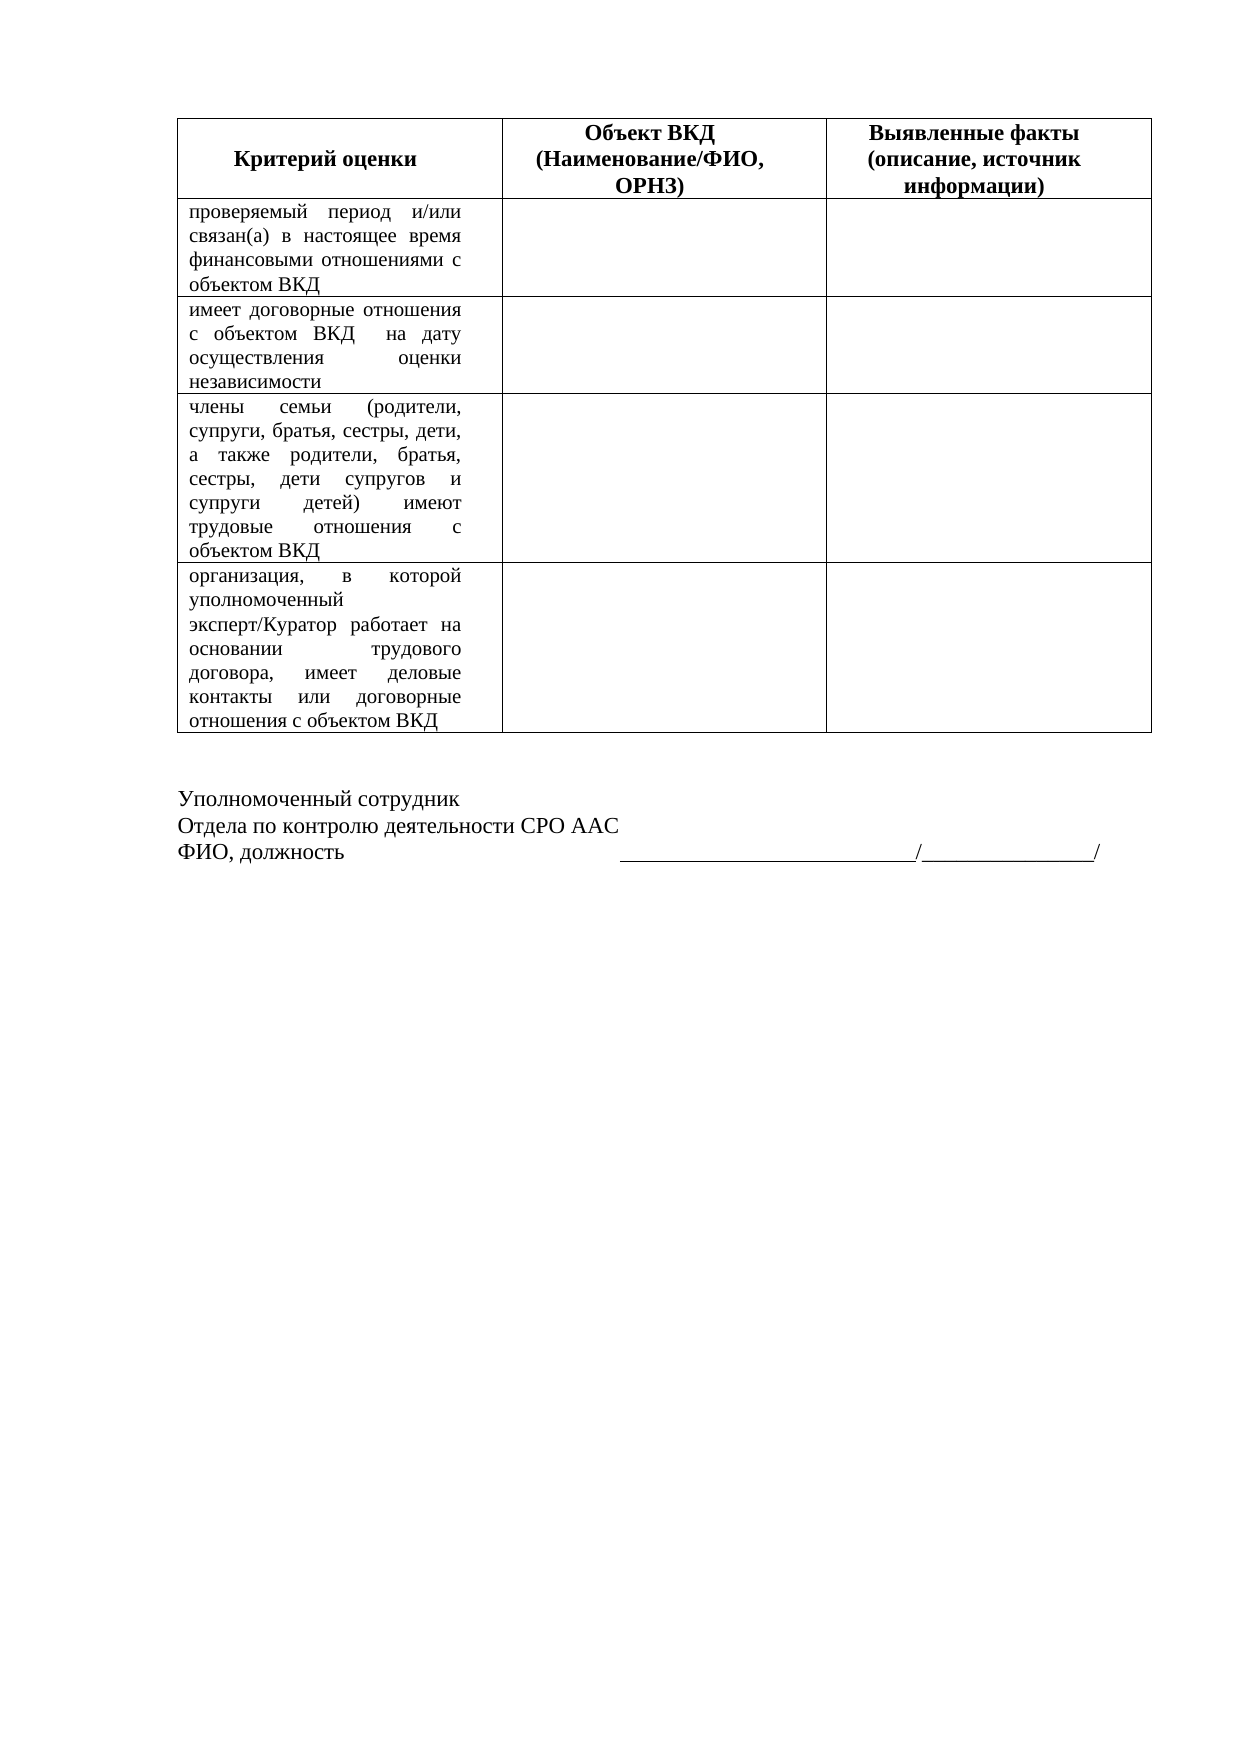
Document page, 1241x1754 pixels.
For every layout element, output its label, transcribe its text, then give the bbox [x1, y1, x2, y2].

table_header Выявленные факты (описание, источник информации) [827, 119, 1151, 198]
table_header Объект ВКД (Наименование/ФИО, ОРНЗ) [503, 119, 826, 198]
table_cell имеет договорные отношения с объектом ВКД на дату осуществления оценки независимости [178, 297, 502, 393]
table_cell [503, 199, 826, 296]
text Уполномоченный сотрудник [177, 786, 1122, 812]
table_cell [827, 394, 1151, 562]
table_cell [178, 199, 502, 296]
table_cell члены семьи (родители, супруги, братья, сестры, дети, а также родители, братья, сестры, дети супругов и супруги детей) имеют трудовые отношения с объектом ВКД [178, 394, 502, 562]
table_cell [827, 297, 1151, 393]
table_cell [827, 199, 1151, 296]
table_cell организация, в которой уполномоченный эксперт/Куратор работает на основании трудового договора, имеет деловые контакты или договорные отношения с объектом ВКД [178, 563, 502, 732]
table_cell [503, 297, 826, 393]
table_cell [503, 394, 826, 562]
table_cell [827, 563, 1151, 732]
text Отдела по контролю деятельности СРО ААС [177, 812, 1122, 838]
table_header Критерий оценки [178, 119, 502, 198]
table_cell [503, 563, 826, 732]
text ФИО, должность /_______________/ [177, 838, 1122, 864]
